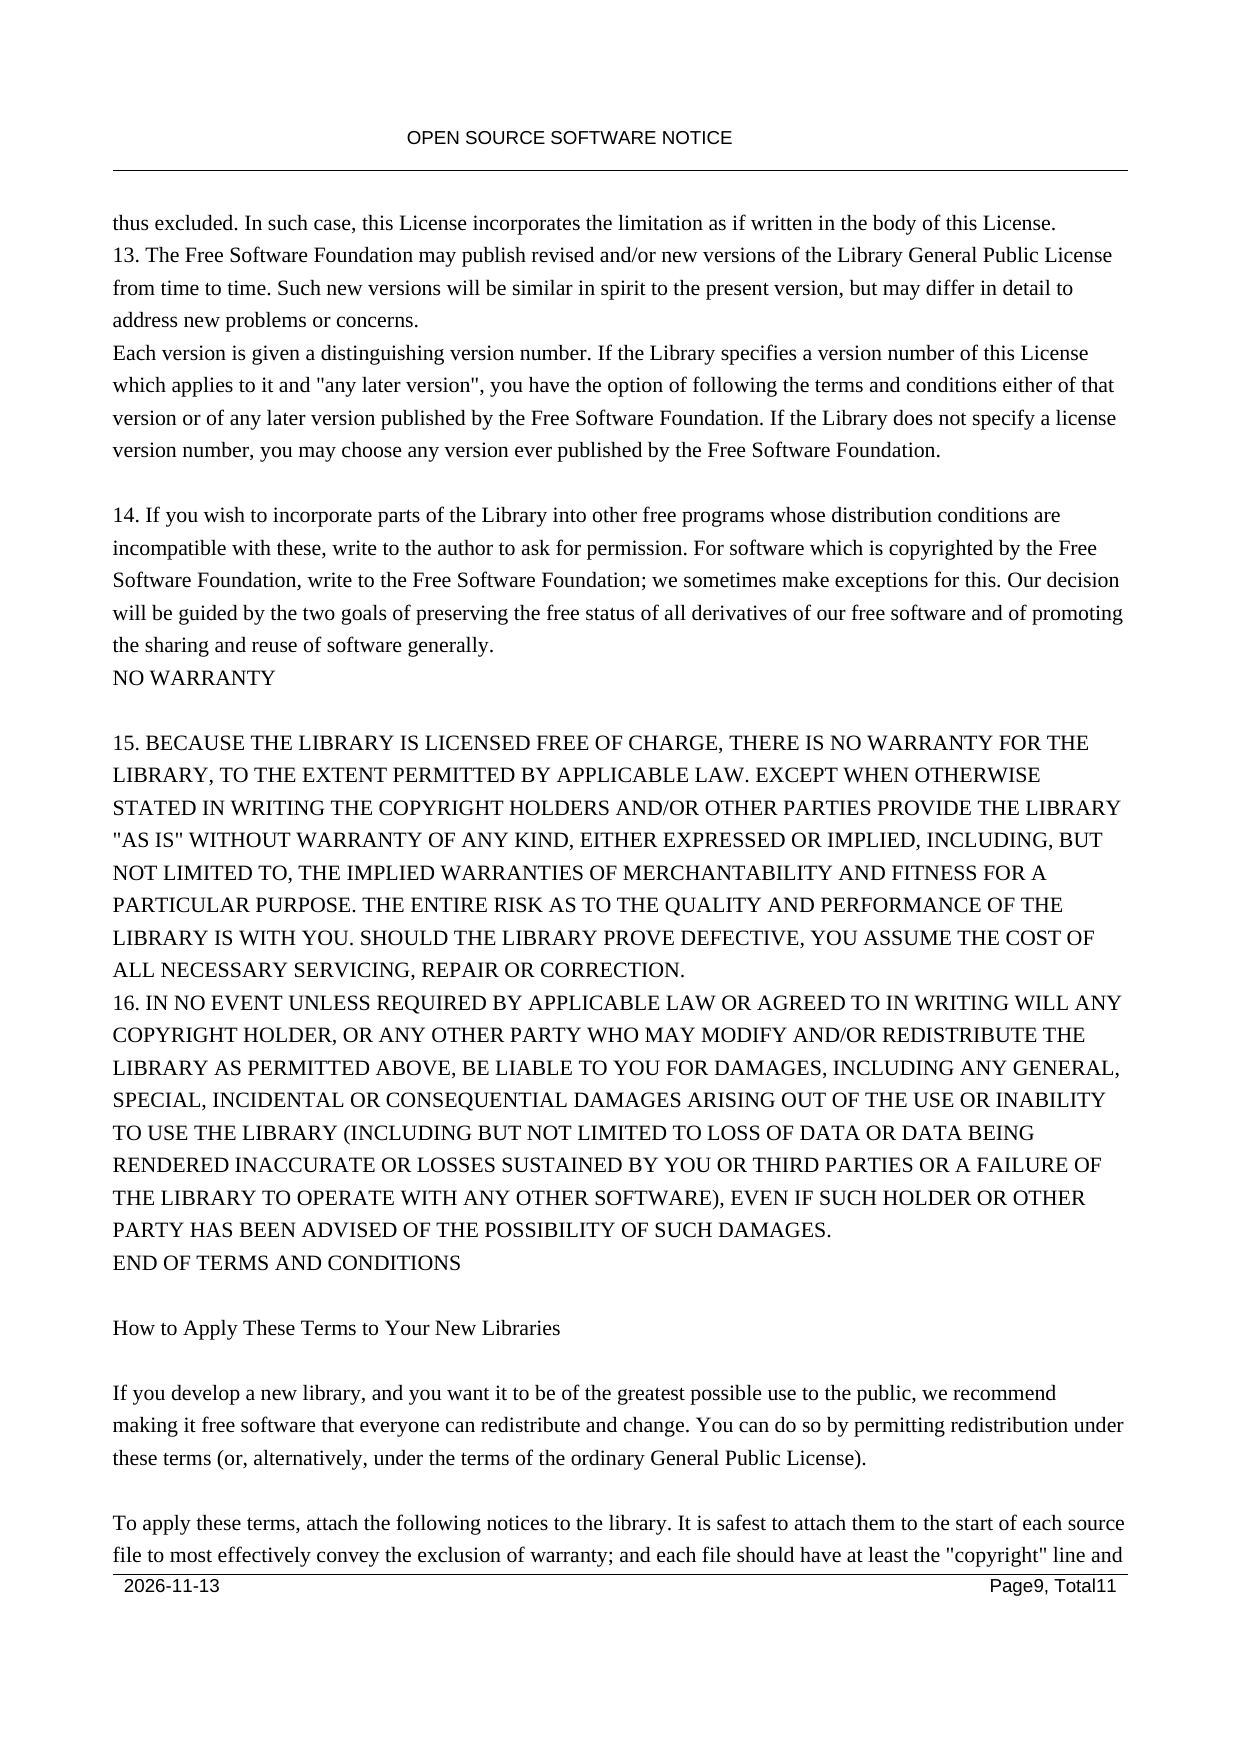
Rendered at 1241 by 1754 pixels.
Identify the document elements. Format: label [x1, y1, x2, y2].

text [112, 206, 1128, 1571]
